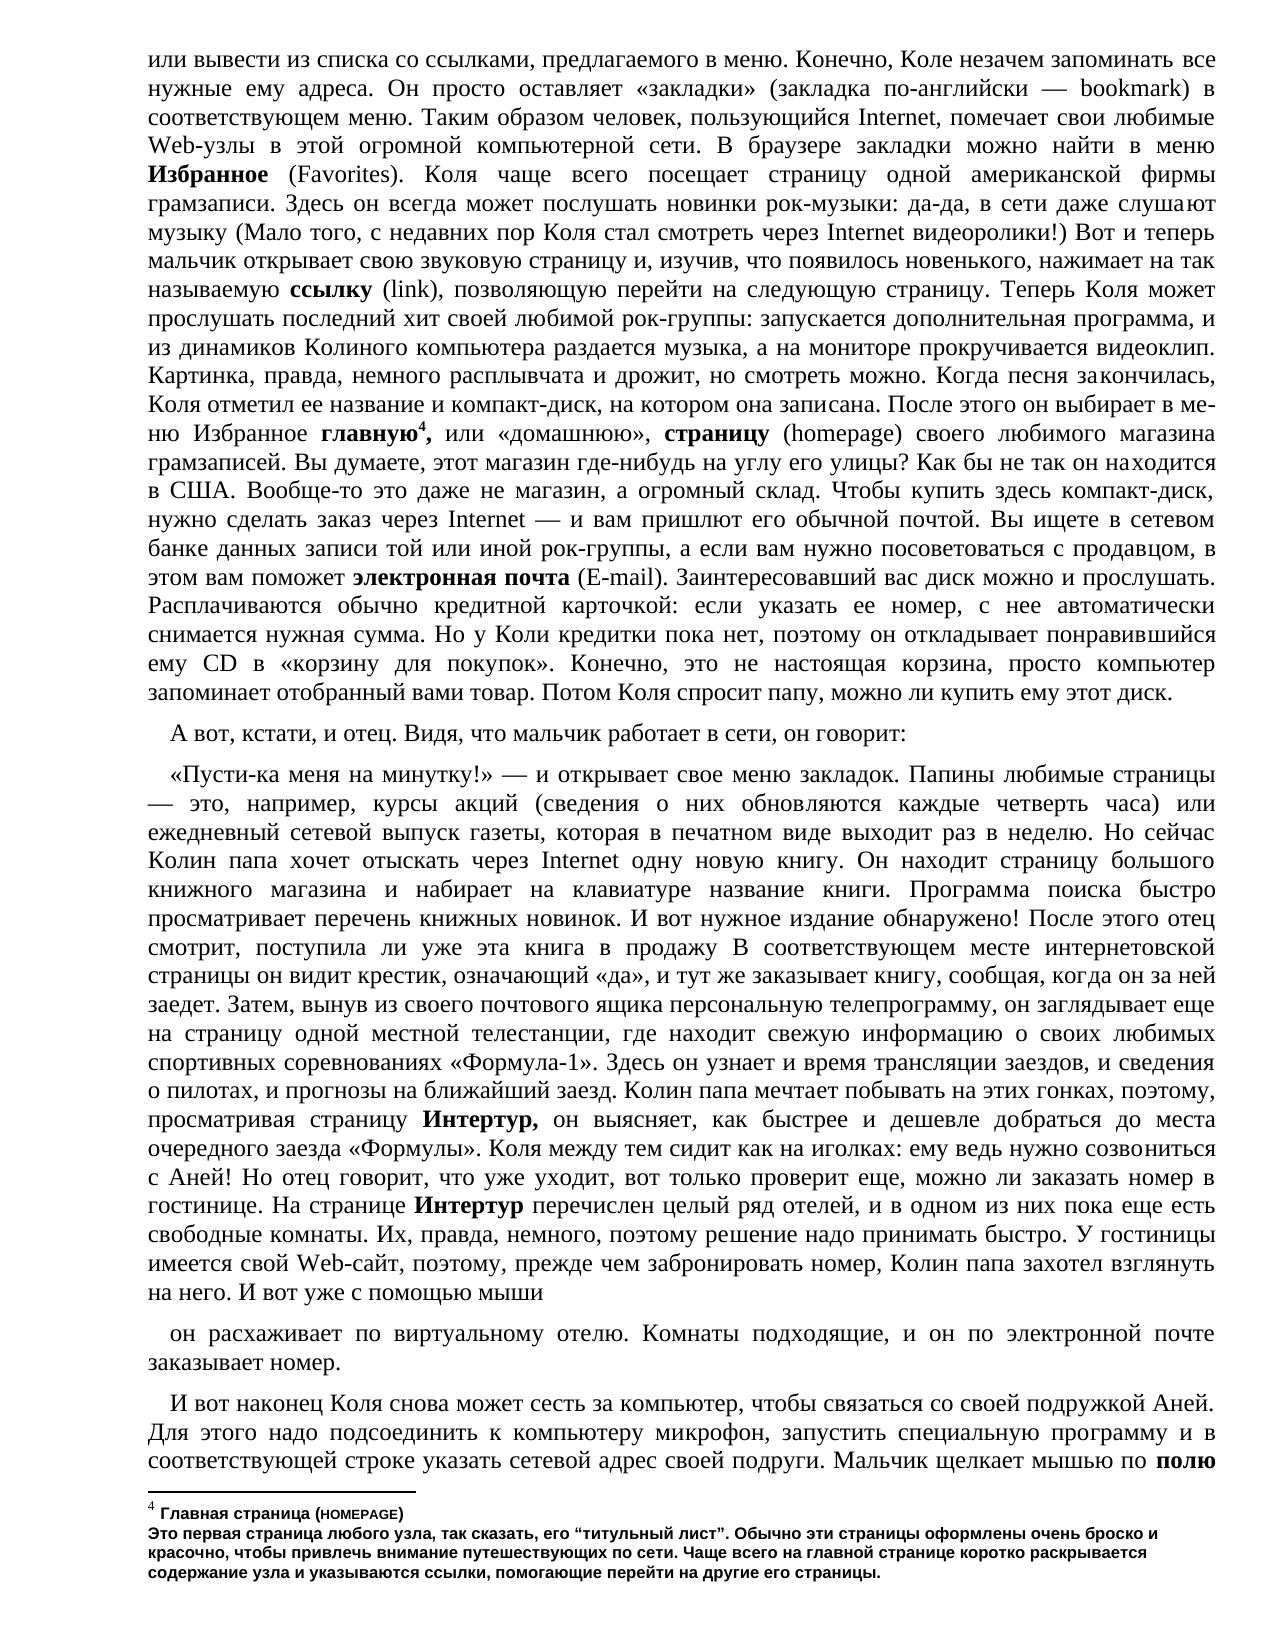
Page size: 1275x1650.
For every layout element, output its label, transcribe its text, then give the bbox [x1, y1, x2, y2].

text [148, 44, 1216, 706]
text А вот, кстати, и отец. Видя, что мальчик работает в сети, он говорит: [148, 718, 1216, 747]
text он расхаживает по виртуальному отелю. Комнаты подходящие, и он по электронной почте заказывает номер. [148, 1318, 1216, 1376]
text «Пусти-ка меня на минутку!» — и открывает свое меню закладок. Папины любимые страницы — это, например, курсы акций (сведения о них обновляются каждые четверть часа) или ежедневный сетевой выпуск газеты, которая в печатном виде выходит раз в неделю. Но сейчас Колин папа хочет отыскать через Internet одну новую книгу. Он находит страницу большого книжного магазина и набирает на клавиатуре название книги. Программа поиска быстро просматривает перечень книжных новинок. И вот нужное издание обнаружено! После этого отец смотрит, поступила ли уже эта книга в продажу В соответствующем месте интернетовской страницы он видит крестик, означающий «да», и тут же заказывает книгу, сообщая, когда он за ней заедет. Затем, вынув из своего почтового ящика персональную телепрограмму, он заглядывает еще на страницу одной местной телестанции, где находит свежую информацию о своих любимых спортивных соревнованиях «Формула-1». Здесь он узнает и время трансляции заездов, и сведения о пилотах, и прогнозы на ближайший заезд. Колин папа мечтает побывать на этих гонках, поэтому, просматривая страницу Интертур, он выясняет, как быстрее и дешевле добраться до места очередного заезда «Формулы». Коля между тем сидит как на иголках: ему ведь нужно созвониться с Аней! Но отец говорит, что уже уходит, вот только проверит еще, можно ли заказать номер в гостинице. На странице Интертур перечислен целый ряд отелей, и в одном из них пока еще есть свободные комнаты. Их, правда, немного, поэтому решение надо принимать быстро. У гостиницы имеется свой Web-сайт, поэтому, прежде чем забронировать номер, Колин папа захотел взглянуть на него. И вот уже с помощью мыши [148, 759, 1216, 1306]
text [148, 1388, 1216, 1474]
